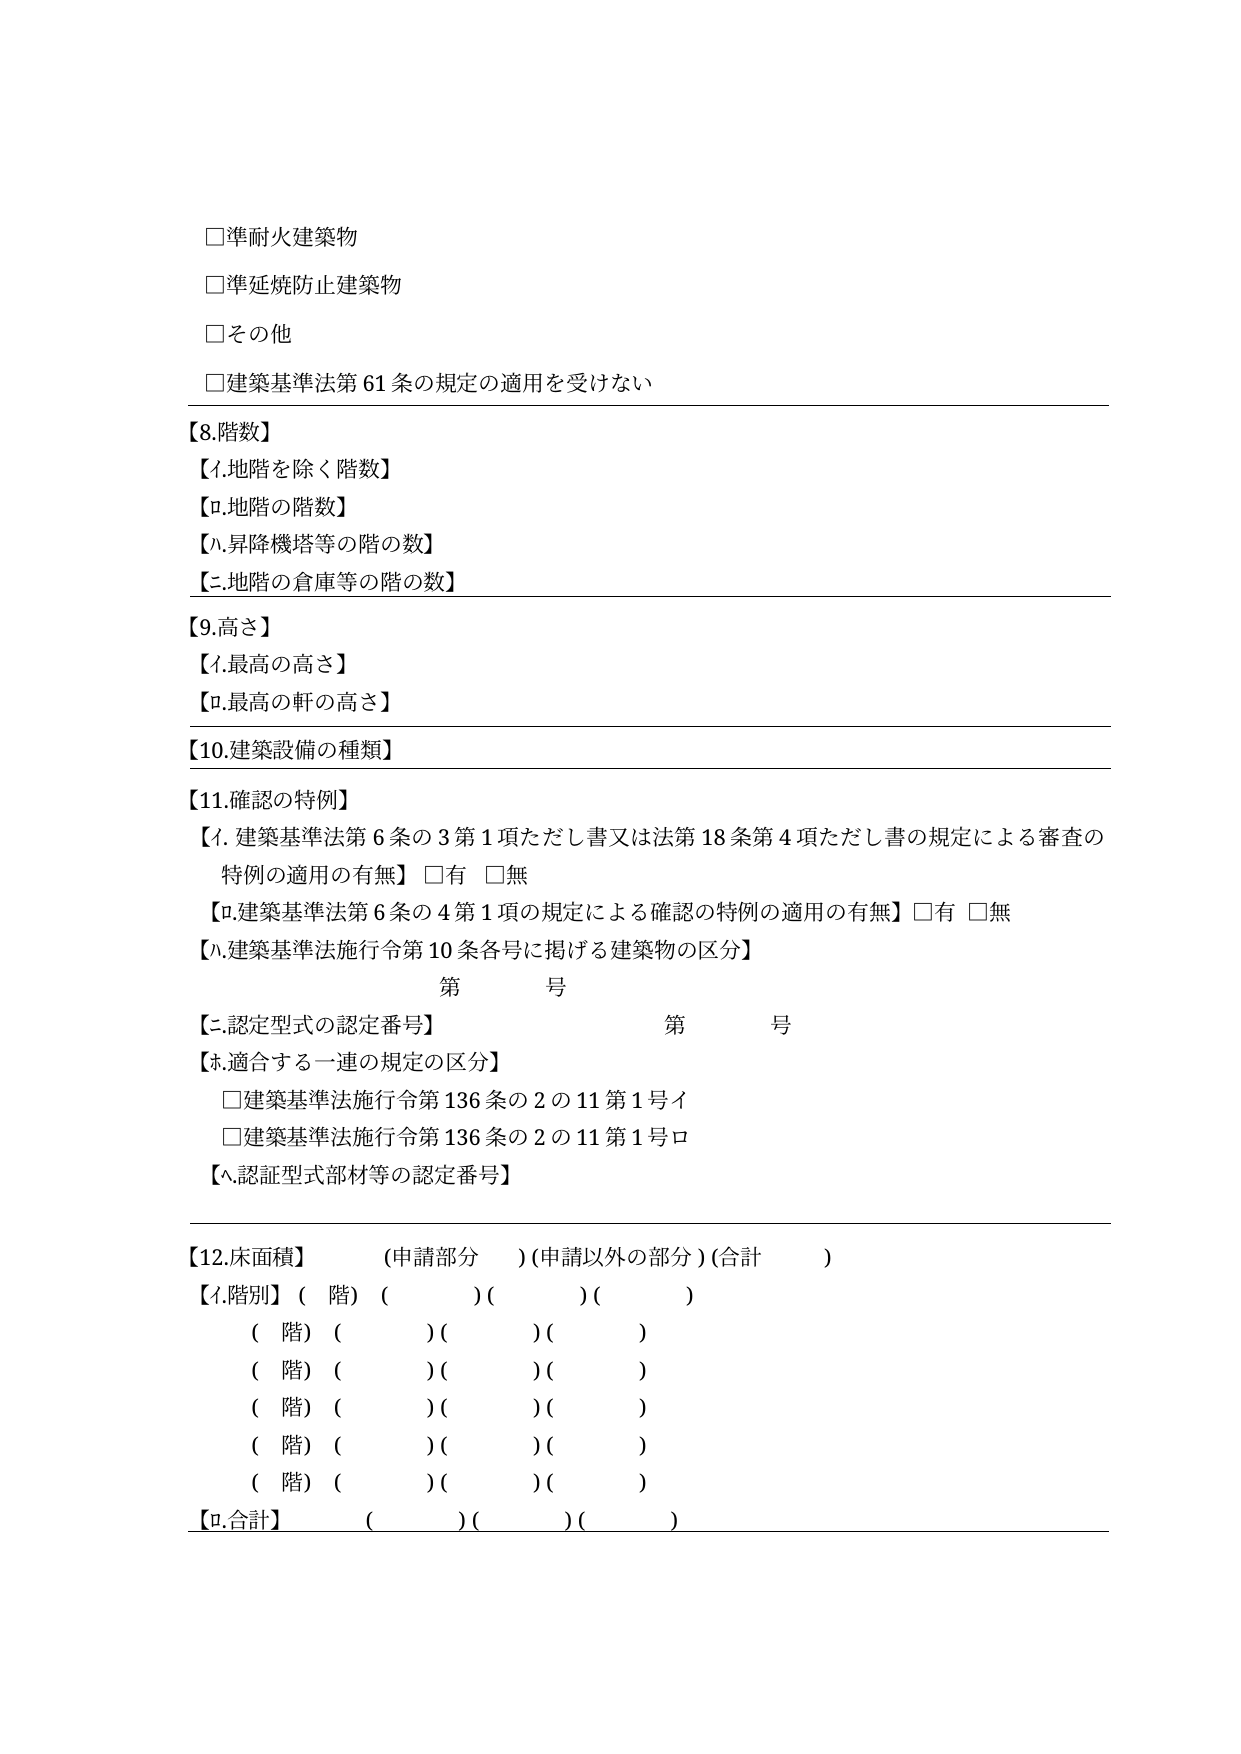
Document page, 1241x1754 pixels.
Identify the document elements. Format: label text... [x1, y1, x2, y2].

text 【ﾊ.建築基準法施行令第10条各号に掲げる建築物の区分】 [177, 930, 1106, 967]
text 【ｲ.階別】 ( 階) ( ) ( ) ( ) [177, 1275, 1106, 1312]
text 【11.確認の特例】 [177, 780, 1106, 817]
text ( 階) ( ) ( ) ( ) [177, 1312, 1106, 1350]
text 【ﾛ.地階の階数】 [177, 487, 1106, 524]
text 【ﾊ.昇降機塔等の階の数】 [177, 524, 1106, 562]
text 【ﾍ.認証型式部材等の認定番号】 [177, 1155, 1106, 1192]
text ( 階) ( ) ( ) ( ) [177, 1387, 1106, 1425]
text 【10.建築設備の種類】 [177, 731, 1106, 768]
text 第 号 [177, 967, 1106, 1005]
text □建築基準法施行令第136条の2の11第1号イ [177, 1080, 1106, 1117]
text 【ﾆ.認定型式の認定番号】 第 号 [177, 1005, 1106, 1042]
text □建築基準法第61条の規定の適用を受けない [177, 363, 1106, 401]
text ( 階) ( ) ( ) ( ) [177, 1462, 1106, 1500]
text 【9.高さ】 [177, 607, 1106, 644]
text 【ﾛ.建築基準法第6条の4第1項の規定による確認の特例の適用の有無】□有 □無 [177, 892, 1106, 930]
text □準耐火建築物 [177, 217, 1106, 254]
text 【ﾛ.最高の軒の高さ】 [177, 682, 1106, 719]
text □その他 [177, 314, 1106, 352]
text 【12.床面積】 (申請部分 ) (申請以外の部分 ) (合計 ) [177, 1237, 1106, 1275]
text 【ｲ.地階を除く階数】 [177, 449, 1106, 487]
text 【ﾎ.適合する一連の規定の区分】 [177, 1042, 1106, 1080]
text □建築基準法施行令第136条の2の11第1号ロ [177, 1117, 1106, 1155]
text 【ﾆ.地階の倉庫等の階の数】 [177, 562, 1106, 599]
text ( 階) ( ) ( ) ( ) [177, 1350, 1106, 1387]
text 【ｲ. 建築基準法第6条の3第1項ただし書又は法第18条第4項ただし書の規定による審査の特例の適用の有無】 □有 □無 [177, 817, 1106, 892]
text 【ｲ.最高の高さ】 [177, 644, 1106, 682]
text 【8.階数】 [177, 412, 1106, 449]
text □準延焼防止建築物 [177, 266, 1106, 303]
text 【ﾛ.合計】 ( ) ( ) ( ) [177, 1500, 1106, 1537]
text ( 階) ( ) ( ) ( ) [177, 1425, 1106, 1462]
